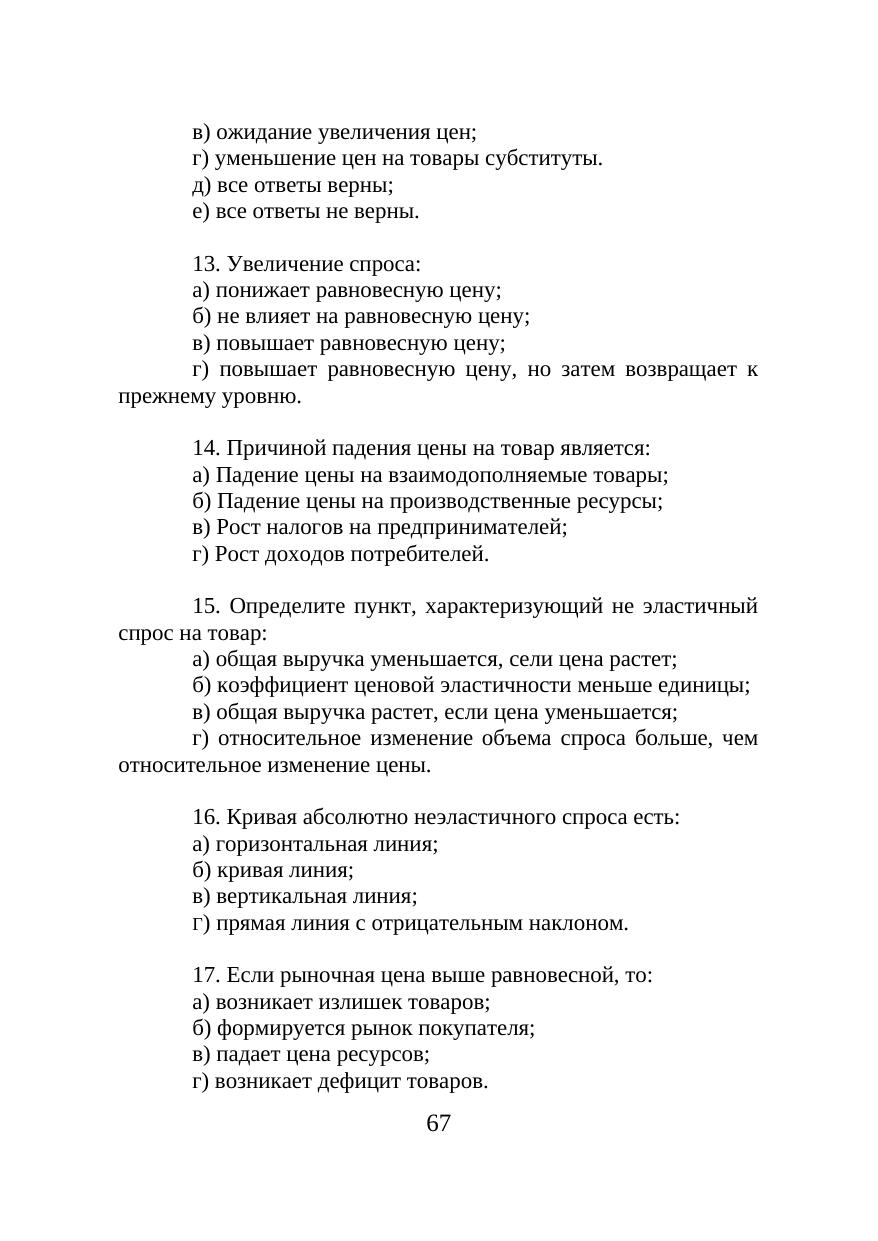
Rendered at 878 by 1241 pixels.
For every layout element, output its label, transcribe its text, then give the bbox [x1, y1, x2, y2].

text а) Падение цены на взаимодополняемые товары; [118, 461, 759, 487]
text 13. Увеличение спроса: [118, 250, 759, 276]
text а) возникает излишек товаров; [118, 988, 759, 1014]
text в) вертикальная линия; [118, 882, 759, 909]
text в) падает цена ресурсов; [118, 1041, 759, 1067]
text а) общая выручка уменьшается, сели цена растет; [118, 645, 759, 672]
text б) не влияет на равновесную цену; [118, 303, 759, 329]
text 17. Если рыночная цена выше равновесной, то: [118, 961, 759, 988]
text б) формируется рынок покупателя; [118, 1014, 759, 1041]
text в) общая выручка растет, если цена уменьшается; [118, 698, 759, 724]
text в) ожидание увеличения цен; [118, 118, 759, 144]
text г) повышает равновесную цену, но затем возвращает к прежнему уровню. [118, 355, 759, 408]
text в) повышает равновесную цену; [118, 329, 759, 355]
text в) Рост налогов на предпринимателей; [118, 513, 759, 540]
text б) Падение цены на производственные ресурсы; [118, 487, 759, 513]
text д) все ответы верны; [118, 171, 759, 197]
text г) прямая линия с отрицательным наклоном. [118, 909, 759, 935]
text а) понижает равновесную цену; [118, 276, 759, 303]
text г) уменьшение цен на товары субституты. [118, 144, 759, 171]
text б) кривая линия; [118, 856, 759, 882]
text г) Рост доходов потребителей. [118, 540, 759, 566]
text а) горизонтальная линия; [118, 830, 759, 856]
text г) относительное изменение объема спроса больше, чем относительное изменение цены. [118, 724, 759, 777]
text г) возникает дефицит товаров. [118, 1067, 759, 1093]
text 15. Определите пункт, характеризующий не эластичный спрос на товар: [118, 592, 759, 645]
text б) коэффициент ценовой эластичности меньше единицы; [118, 672, 759, 698]
text е) все ответы не верны. [118, 197, 759, 223]
text 14. Причиной падения цены на товар является: [118, 434, 759, 461]
text 16. Кривая абсолютно неэластичного спроса есть: [118, 803, 759, 830]
